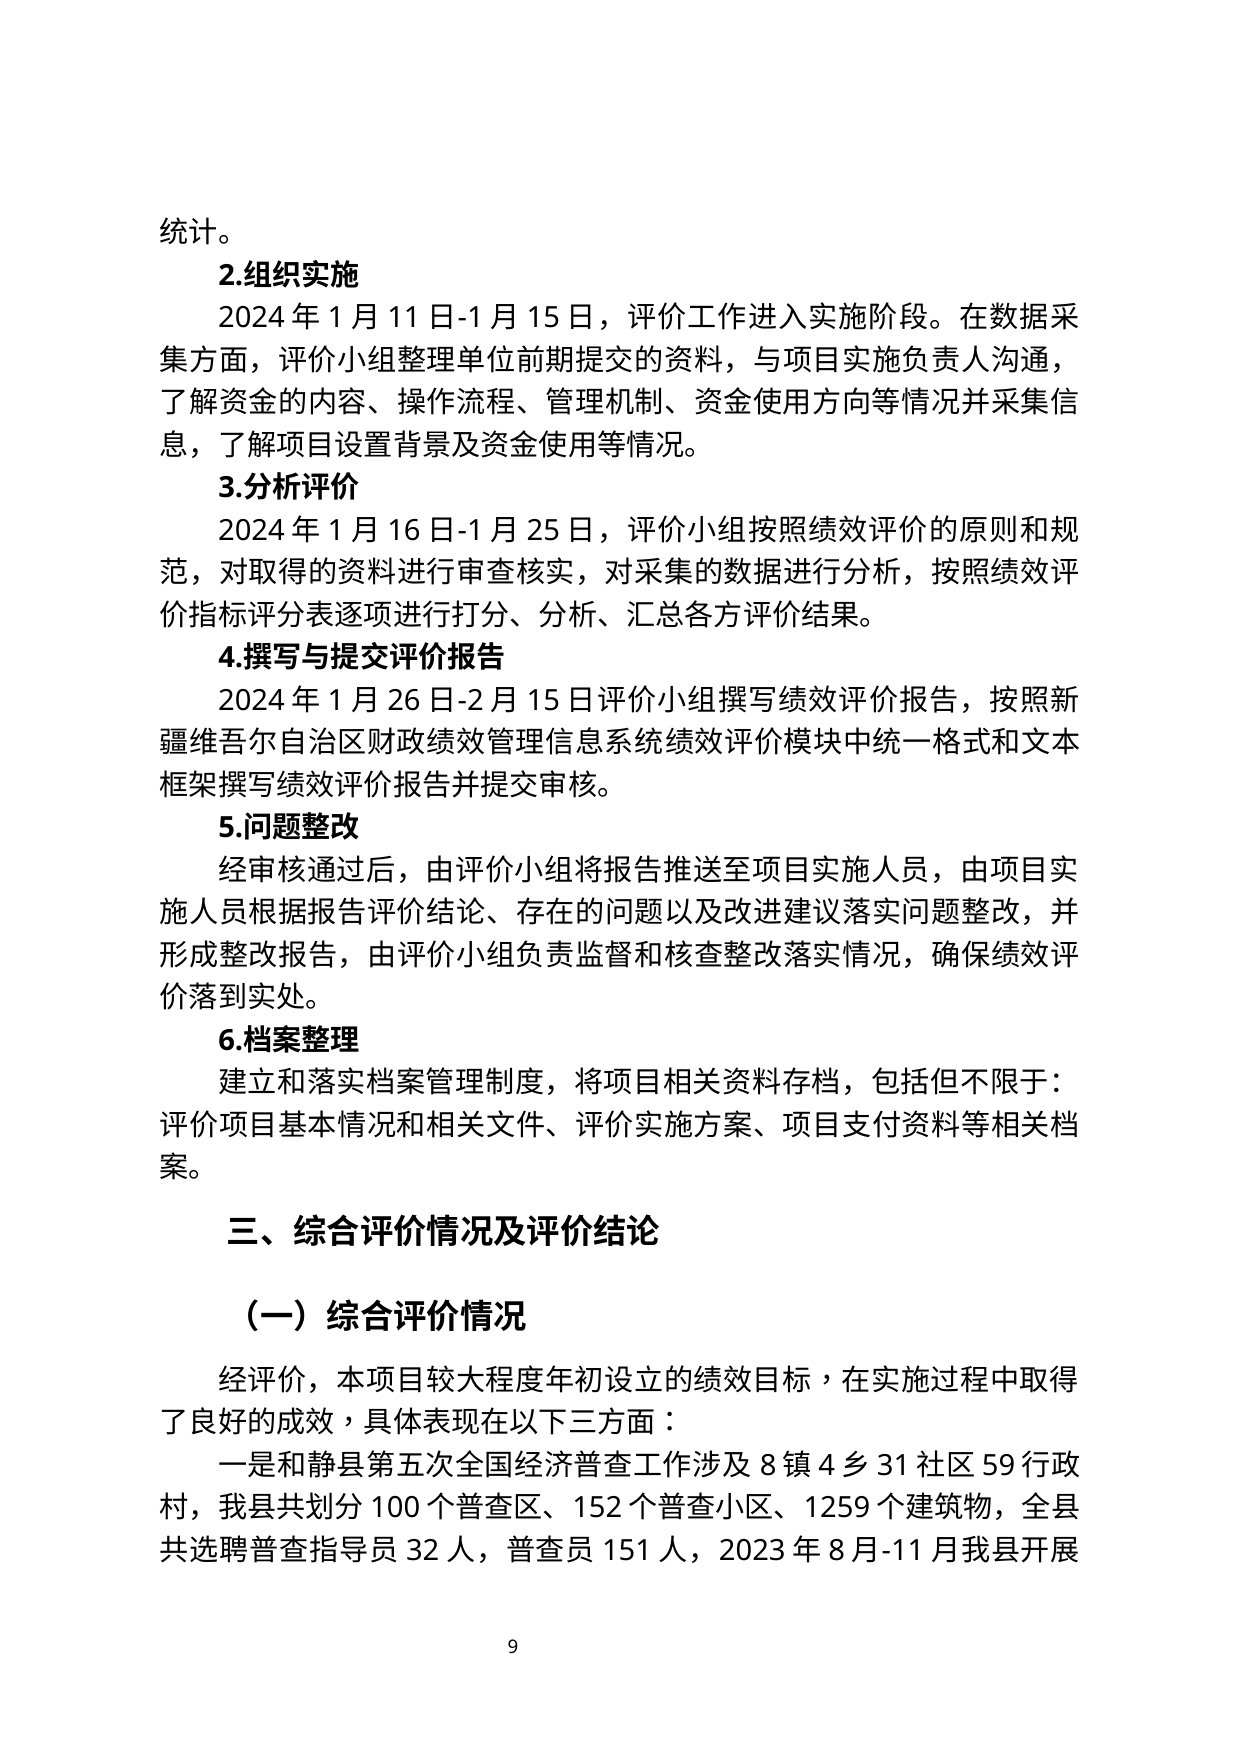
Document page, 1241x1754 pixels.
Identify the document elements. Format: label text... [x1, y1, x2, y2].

text 经审核通过后，由评价小组将报告推送至项目实施人员，由项目实施人员根据报告评价结论、存在的问题以及改进建议落实问题整改，并形成整改报告，由评价小组负责监督和核查整改落实情况，确保绩效评价落到实处。 [159, 846, 1081, 1016]
subtitle （一）综合评价情况 [159, 1271, 1081, 1356]
text 2024年1月16日-1月25日，评价小组按照绩效评价的原则和规范，对取得的资料进行审查核实，对采集的数据进行分析，按照绩效评价指标评分表逐项进行打分、分析、汇总各方评价结果。 [159, 506, 1081, 634]
text 经评价，本项目较大程度年初设立的绩效目标，在实施过程中取得了良好的成效，具体表现在以下三方面： [159, 1356, 1081, 1441]
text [159, 209, 1081, 251]
text 2024年1月11日-1月15日，评价工作进入实施阶段。在数据采集方面，评价小组整理单位前期提交的资料，与项目实施负责人沟通，了解资金的内容、操作流程、管理机制、资金使用方向等情况并采集信息，了解项目设置背景及资金使用等情况。 [159, 294, 1081, 464]
text 建立和落实档案管理制度，将项目相关资料存档，包括但不限于：评价项目基本情况和相关文件、评价实施方案、项目支付资料等相关档案。 [159, 1059, 1081, 1186]
subtitle 3.分析评价 [159, 464, 1081, 506]
subtitle 5.问题整改 [159, 804, 1081, 846]
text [159, 1441, 1081, 1569]
text 2024年1月26日-2月15日评价小组撰写绩效评价报告，按照新疆维吾尔自治区财政绩效管理信息系统绩效评价模块中统一格式和文本框架撰写绩效评价报告并提交审核。 [159, 676, 1081, 804]
subtitle 6.档案整理 [159, 1016, 1081, 1059]
subtitle 2.组织实施 [159, 251, 1081, 294]
subtitle 4.撰写与提交评价报告 [159, 634, 1081, 676]
subtitle 综合评价情况及评价结论 [159, 1186, 1081, 1271]
